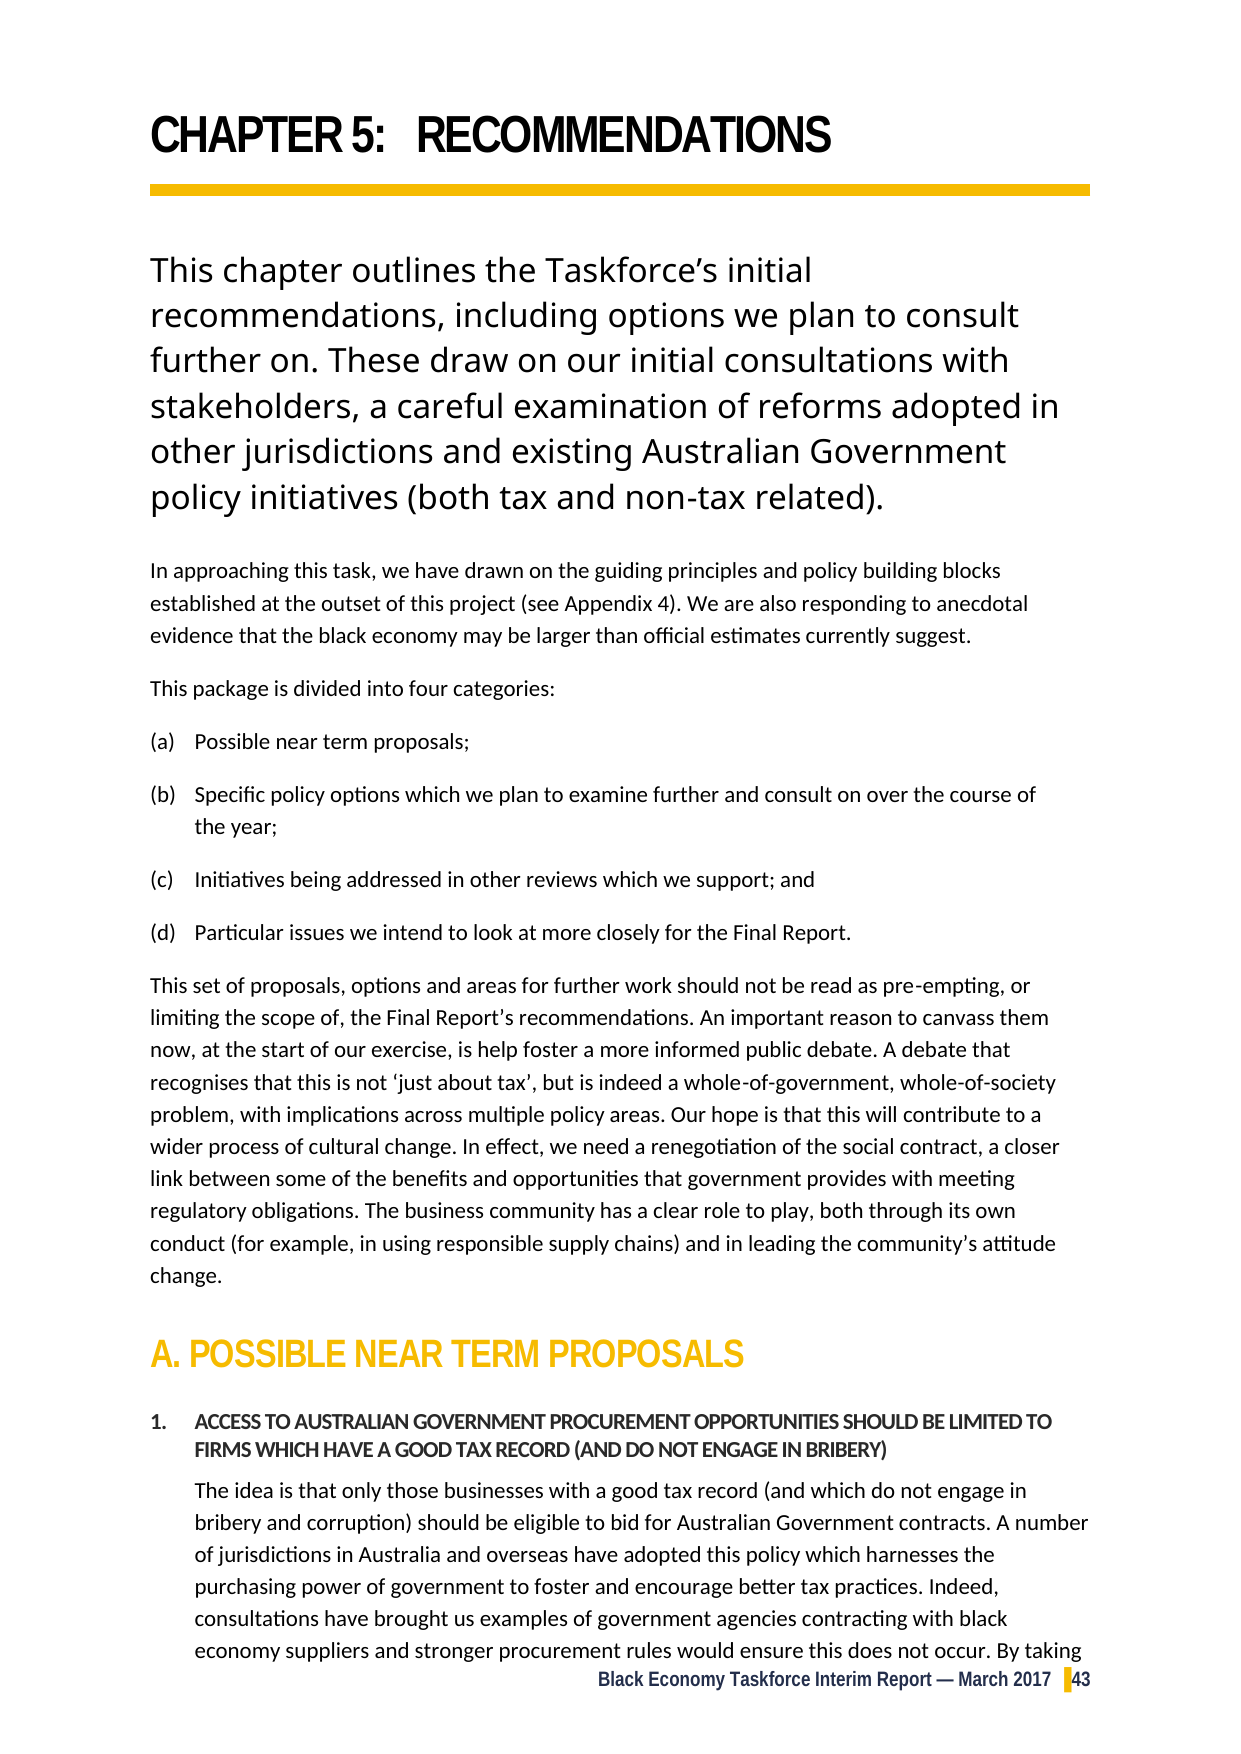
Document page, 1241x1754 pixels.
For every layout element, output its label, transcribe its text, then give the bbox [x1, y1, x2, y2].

text Initiatives being addressed in other reviews which we support; and [150, 865, 1090, 893]
text Specific policy options which we plan to examine further and consult on over the course of the year; [150, 780, 1090, 840]
text This chapter outlines the Taskforce’s initial recommendations, including options we plan to consult further on. These draw on our initial consultations with stakeholders, a careful examination of reforms adopted in other jurisdictions and existing Australian Government policy initiatives (both tax and non-tax related). [150, 246, 1090, 519]
subtitle Chapter 5: Recommendations [150, 103, 1090, 184]
text Particular issues we intend to look at more closely for the Final Report. [150, 918, 1090, 946]
text Possible near term proposals; [150, 727, 1090, 755]
text This package is divided into four categories: [150, 674, 1090, 702]
text Access to Australian Government procurement opportunities should be limited to firms which have a good tax record (and do not engage in bribery) [150, 1407, 1090, 1463]
subtitle A. Possible near term proposals [150, 1331, 1090, 1376]
text In approaching this task, we have drawn on the guiding principles and policy building blocks established at the outset of this project (see Appendix 4). We are also responding to anecdotal evidence that the black economy may be larger than official estimates currently suggest. [150, 556, 1090, 649]
text This set of proposals, options and areas for further work should not be read as pre-empting, or limiting the scope of, the Final Report’s recommendations. An important reason to canvass them now, at the start of our exercise, is help foster a more informed public debate. A debate that recognises that this is not ‘just about tax’, but is indeed a whole-of-government, whole-of-society problem, with implications across multiple policy areas. Our hope is that this will contribute to a wider process of cultural change. In effect, we need a renegotiation of the social contract, a closer link between some of the benefits and opportunities that government provides with meeting regulatory obligations. The business community has a clear role to play, both through its own conduct (for example, in using responsible supply chains) and in leading the community’s attitude change. [150, 971, 1090, 1289]
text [194, 1476, 1090, 1665]
